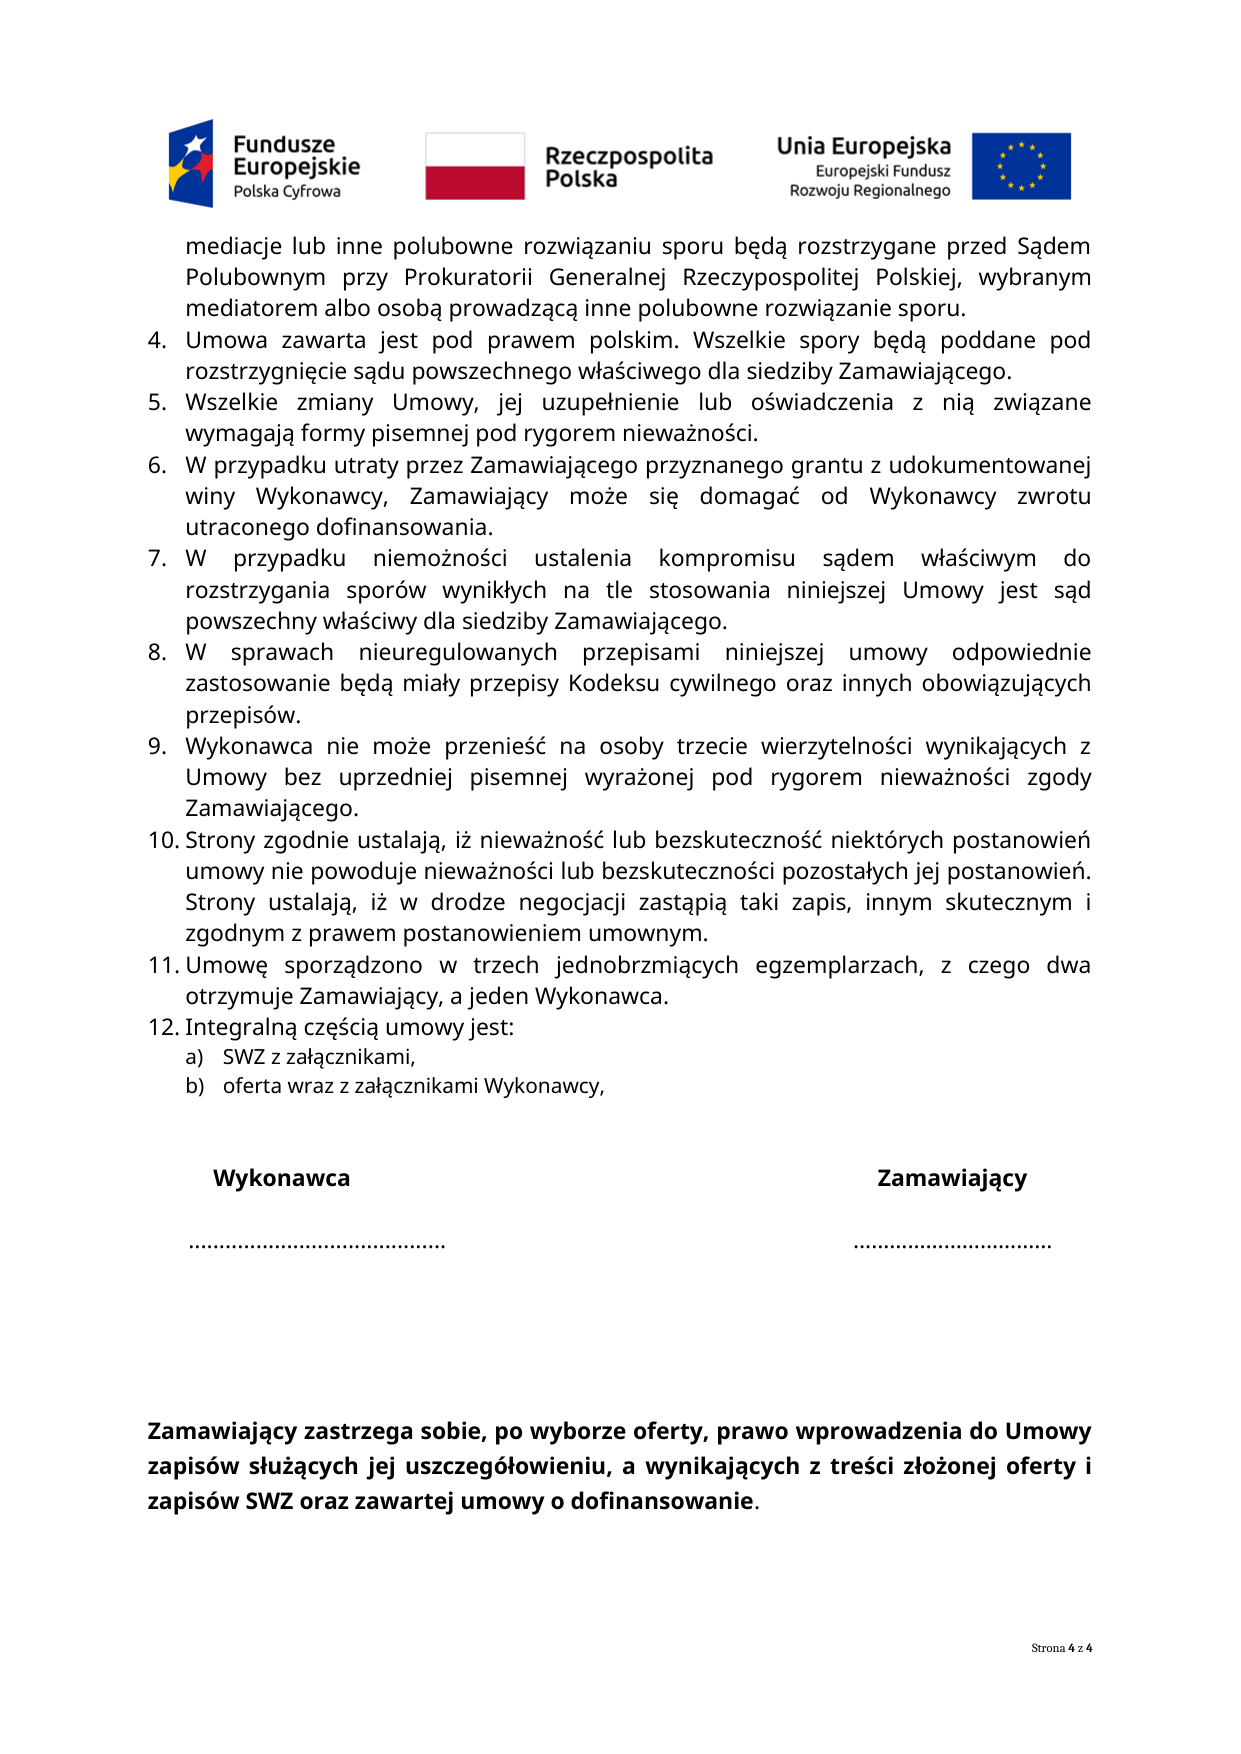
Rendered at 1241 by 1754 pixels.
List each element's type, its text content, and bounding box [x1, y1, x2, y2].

list Wszelkie zmiany Umowy, jej uzupełnienie lub oświadczenia z nią związane wymagają formy pisemnej pod rygorem nieważności. [148, 386, 1092, 449]
text .......................................... …………………………… [148, 1224, 1092, 1256]
list Strony zgodnie ustalają, iż nieważność lub bezskuteczność niektórych postanowień umowy nie powoduje nieważności lub bezskuteczności pozostałych jej postanowień. Strony ustalają, iż w drodze negocjacji zastąpią taki zapis, innym skutecznym i zgodnym z prawem postanowieniem umownym. [148, 824, 1092, 949]
list W sprawach nieuregulowanych przepisami niniejszej umowy odpowiednie zastosowanie będą miały przepisy Kodeksu cywilnego oraz innych obowiązujących przepisów. [148, 636, 1092, 730]
list Umowę sporządzono w trzech jednobrzmiących egzemplarzach, z czego dwa otrzymuje Zamawiający, a jeden Wykonawca. [148, 949, 1092, 1011]
list W przypadku niemożności ustalenia kompromisu sądem właściwym do rozstrzygania sporów wynikłych na tle stosowania niniejszej Umowy jest sąd powszechny właściwy dla siedziby Zamawiającego. [148, 542, 1092, 636]
list W przypadku utraty przez Zamawiającego przyznanego grantu z udokumentowanej winy Wykonawcy, Zamawiający może się domagać od Wykonawcy zwrotu utraconego dofinansowania. [148, 449, 1092, 542]
picture [147, 97, 1093, 230]
list SWZ z załącznikami, [185, 1042, 1092, 1071]
text Wykonawca Zamawiający [148, 1162, 1092, 1193]
list Umowa zawarta jest pod prawem polskim. Wszelkie spory będą poddane pod rozstrzygnięcie sądu powszechnego właściwego dla siedziby Zamawiającego. [148, 324, 1092, 386]
text Zamawiający zastrzega sobie, po wyborze oferty, prawo wprowadzenia do Umowy zapisów służących jej uszczegółowieniu, a wynikających z treści złożonej oferty i zapisów SWZ oraz zawartej umowy o dofinansowanie. [148, 1412, 1092, 1517]
list oferta wraz z załącznikami Wykonawcy, [185, 1071, 1092, 1099]
list Wykonawca nie może przenieść na osoby trzecie wierzytelności wynikających z Umowy bez uprzedniej pisemnej wyrażonej pod rygorem nieważności zgody Zamawiającego. [148, 730, 1092, 824]
list Integralną częścią umowy jest: [148, 1011, 1092, 1042]
